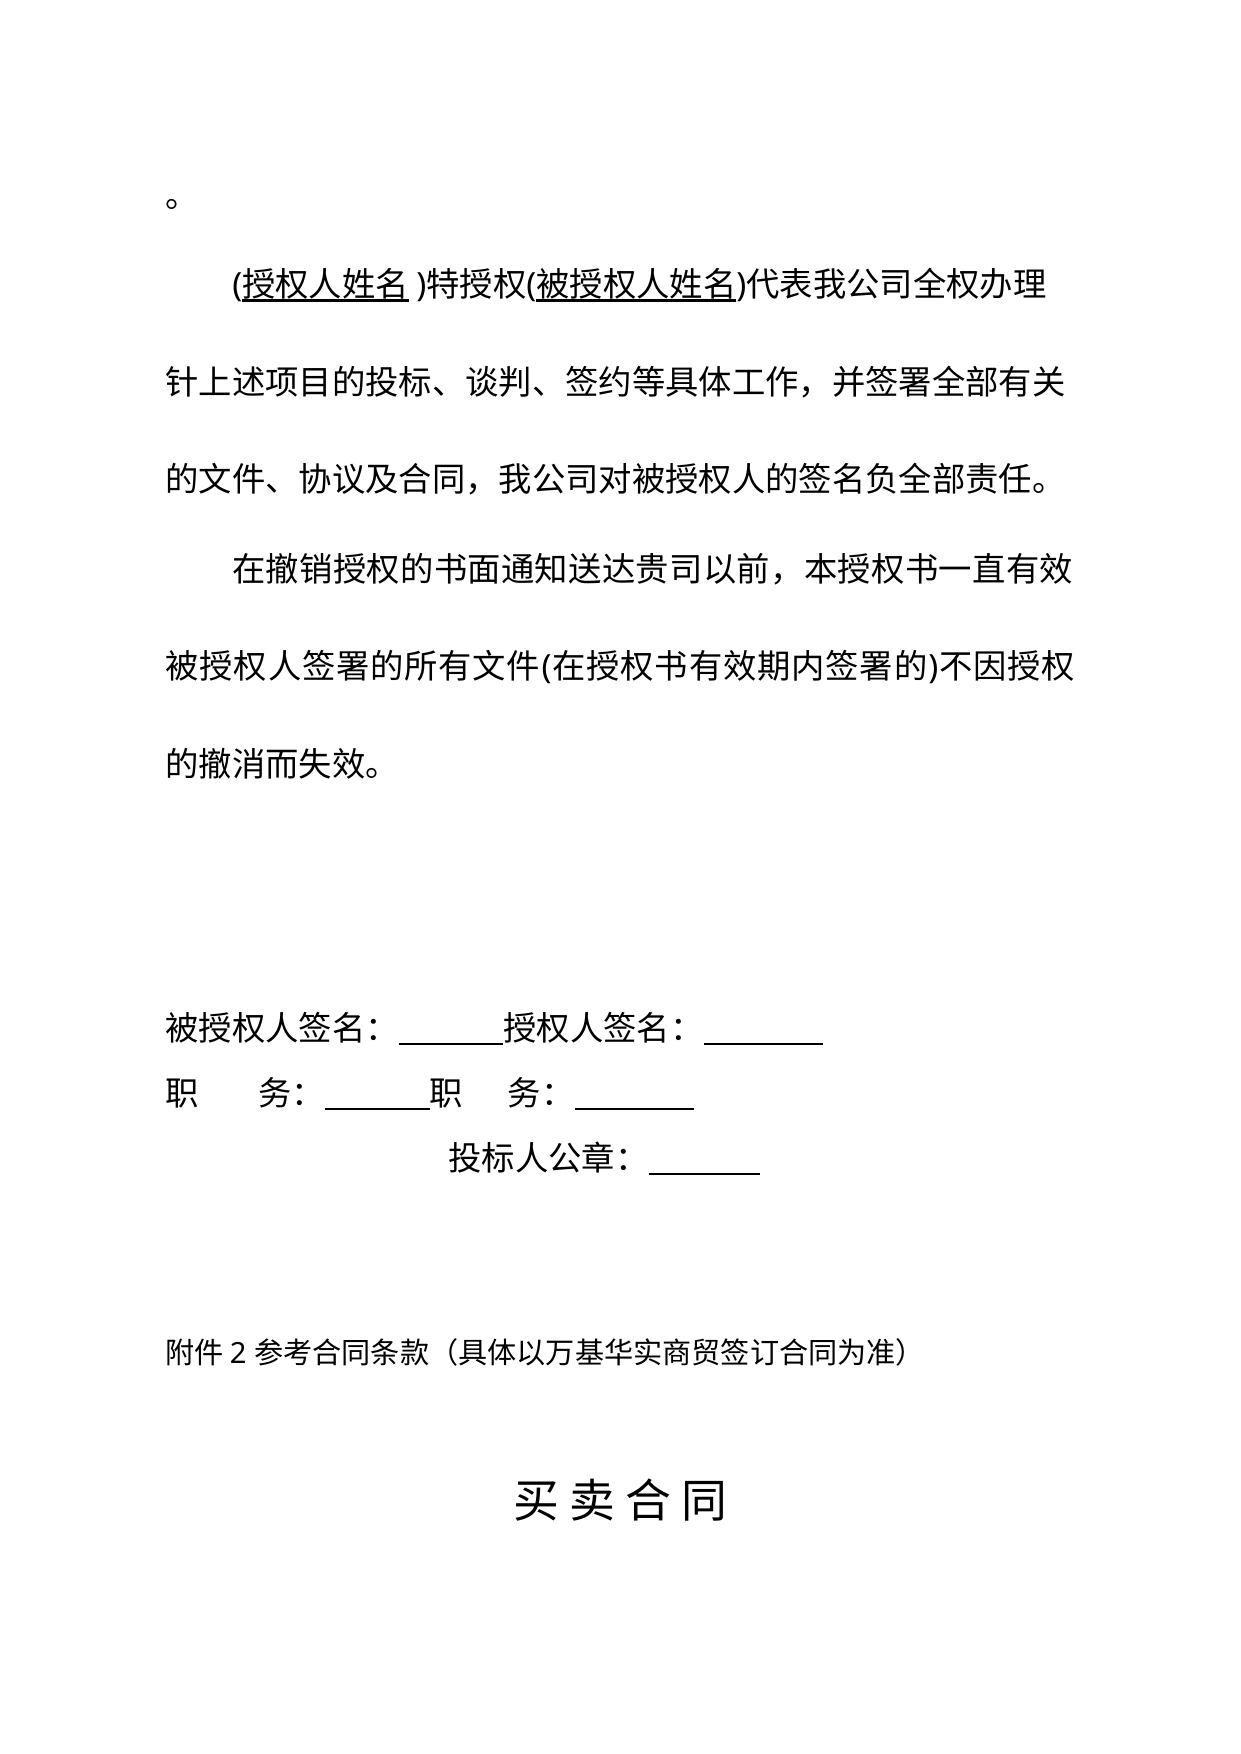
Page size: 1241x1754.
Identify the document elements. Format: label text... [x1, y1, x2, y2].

text 在撤销授权的书面通知送达贵司以前，本授权书一直有效。被授权人签署的所有文件(在授权书有效期内签署的)不因授权的撤消而失效。 [165, 534, 1075, 794]
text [165, 161, 1075, 226]
text 附件2 参考合同条款（具体以万基华实商贸签订合同为准） [165, 1318, 1075, 1383]
text 投标人公章： [240, 1123, 1075, 1188]
text 买 卖 合 同 [165, 1448, 1075, 1546]
text (授权人姓名 )特授权(被授权人姓名)代表我公司全权办理针上述项目的投标、谈判、签约等具体工作，并签署全部有关的文件、协议及合同，我公司对被授权人的签名负全部责任。 [165, 250, 1075, 510]
text 被授权人签名： 授权人签名： [165, 993, 1075, 1058]
text 职 务： 职 务： [165, 1058, 1075, 1123]
